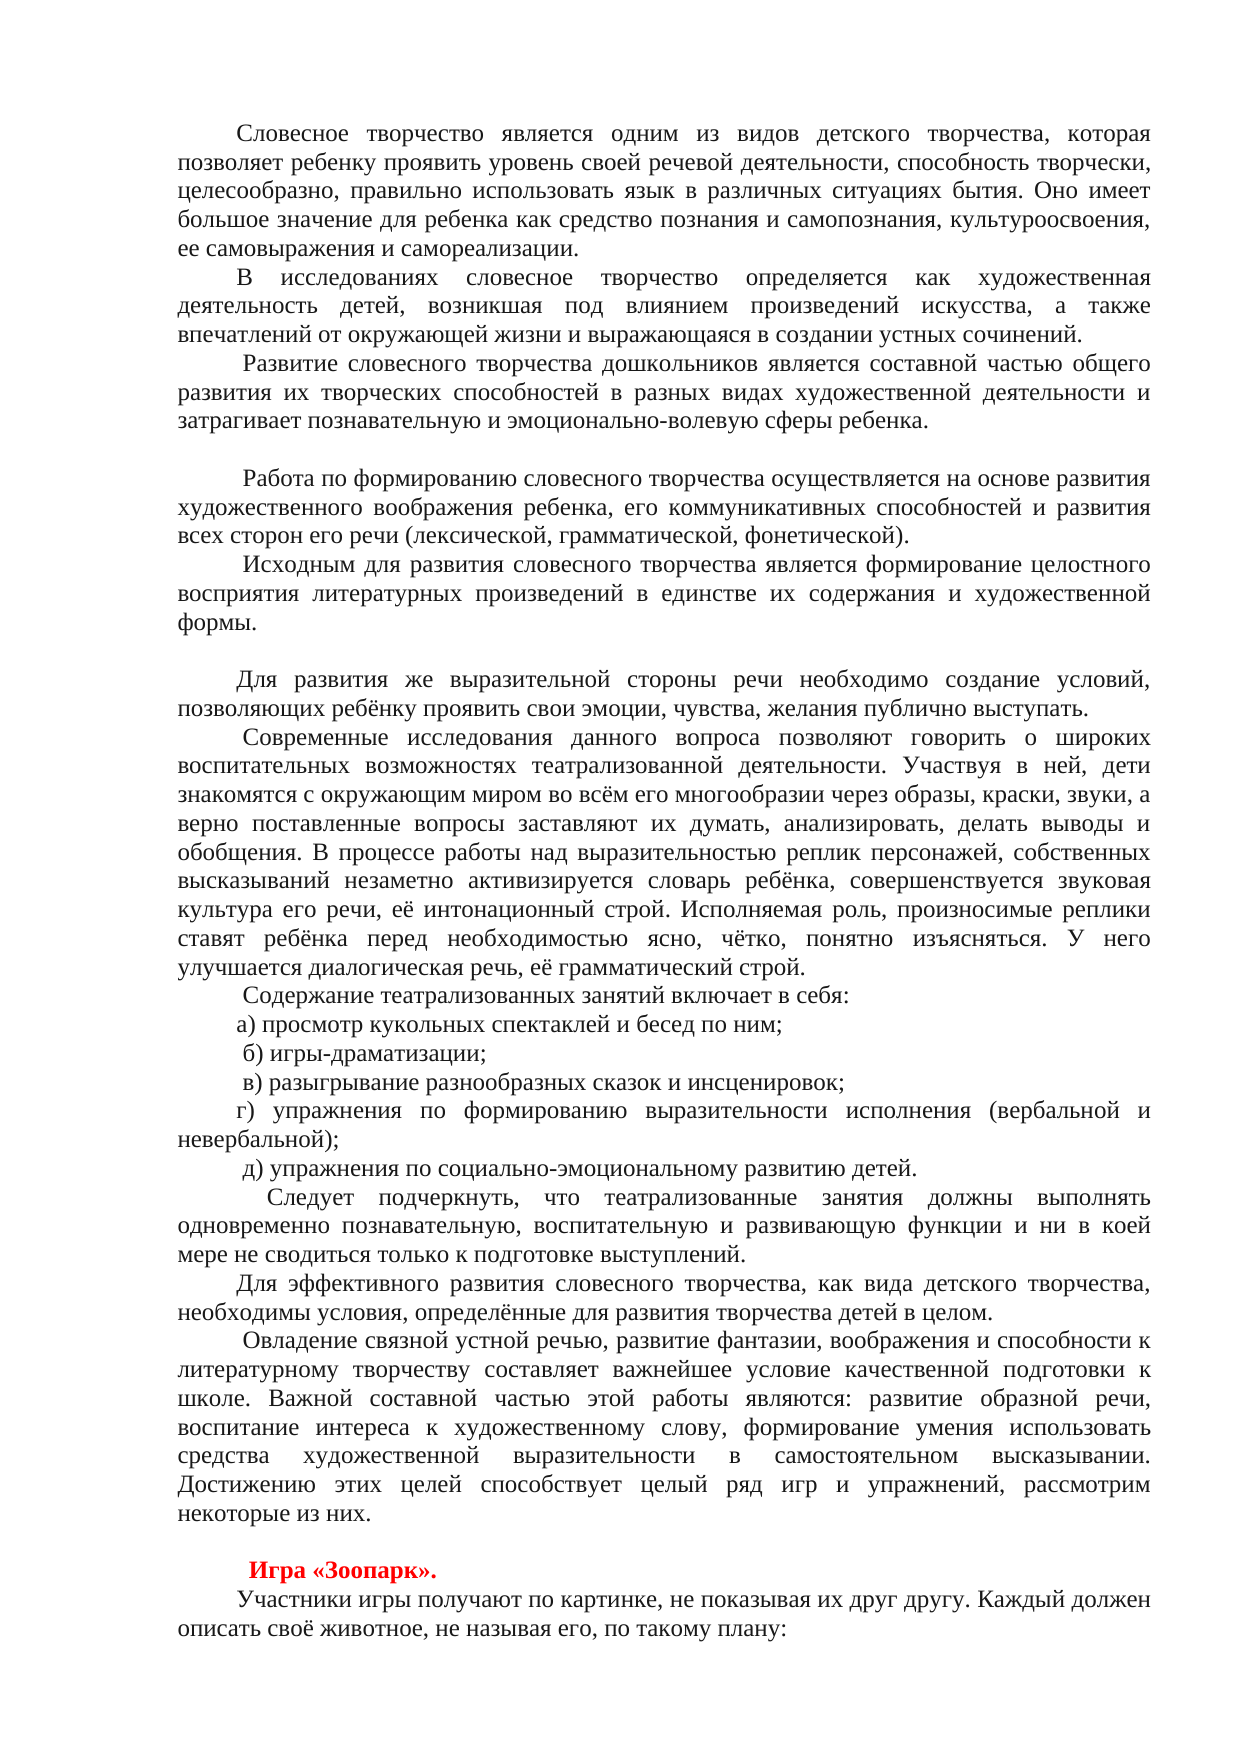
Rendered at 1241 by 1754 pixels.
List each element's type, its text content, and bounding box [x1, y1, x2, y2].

text а) просмотр кукольных спектаклей и бесед по ним; [177, 1009, 1152, 1038]
text д) упражнения по социально-эмоциональному развитию детей. [177, 1153, 1152, 1182]
text Современные исследования данного вопроса позволяют говорить о широких воспитательных возможностях театрализованной деятельности. Участвуя в ней, дети знакомятся с окружающим миром во всём его многообразии через образы, краски, звуки, а верно поставленные вопросы заставляют их думать, анализировать, делать выводы и обобщения. В процессе работы над выразительностью реплик персонажей, собственных высказываний незаметно активизируется словарь ребёнка, совершенствуется звуковая культура его речи, её интонационный строй. Исполняемая роль, произносимые реплики ставят ребёнка перед необходимостью ясно, чётко, понятно изъясняться. У него улучшается диалогическая речь, её грамматический строй. [177, 722, 1152, 981]
text Содержание театрализованных занятий включает в себя: [177, 981, 1152, 1009]
text б) игры-драматизации; [177, 1038, 1152, 1067]
text Работа по формированию словесного творчества осуществляется на основе развития художественного воображения ребенка, его коммуникативных способностей и развития всех сторон его речи (лексической, грамматической, фонетической). [177, 463, 1152, 549]
text Развитие словесного творчества дошкольников является составной частью общего развития их творческих способностей в разных видах художественной деятельности и затрагивает познавательную и эмоционально-волевую сферы ребенка. [177, 348, 1152, 434]
text в) разыгрывание разнообразных сказок и инсценировок; [177, 1067, 1152, 1096]
text Для эффективного развития словесного творчества, как вида детского творчества, необходимы условия, определённые для развития творчества детей в целом. [177, 1268, 1152, 1326]
text Исходным для развития словесного творчества является формирование целостного восприятия литературных произведений в единстве их содержания и художественной формы. [177, 549, 1152, 636]
text В исследованиях словесное творчество определяется как художественная деятельность детей, возникшая под влиянием произведений искусства, а также впечатлений от окружающей жизни и выражающаяся в создании устных сочинений. [177, 262, 1152, 348]
text Словесное творчество является одним из видов детского творчества, которая позволяет ребенку проявить уровень своей речевой деятельности, способность творчески, целесообразно, правильно использовать язык в различных ситуациях бытия. Оно имеет большое значение для ребенка как средство познания и самопознания, культуроосвоения, ее самовыражения и самореализации. [177, 118, 1152, 262]
text Следует подчеркнуть, что театрализованные занятия должны выполнять одновременно познавательную, воспитательную и развивающую функции и ни в коей мере не сводиться только к подготовке выступлений. [177, 1182, 1152, 1268]
text г) упражнения по формированию выразительности исполнения (вербальной и невербальной); [177, 1096, 1152, 1153]
text Для развития же выразительной стороны речи необходимо создание условий, позволяющих ребёнку проявить свои эмоции, чувства, желания публично выступать. [177, 664, 1152, 722]
text Игра «Зоопарк». [177, 1556, 1152, 1584]
text Участники игры получают по картинке, не показывая их друг другу. Каждый должен описать своё животное, не называя его, по такому плану: [177, 1584, 1152, 1642]
text Овладение связной устной речью, развитие фантазии, воображения и способности к литературному творчеству составляет важнейшее условие качественной подготовки к школе. Важной составной частью этой работы являются: развитие образной речи, воспитание интереса к художественному слову, формирование умения использовать средства художественной выразительности в самостоятельном высказывании. Достижению этих целей способствует целый ряд игр и упражнений, рассмотрим некоторые из них. [177, 1326, 1152, 1527]
